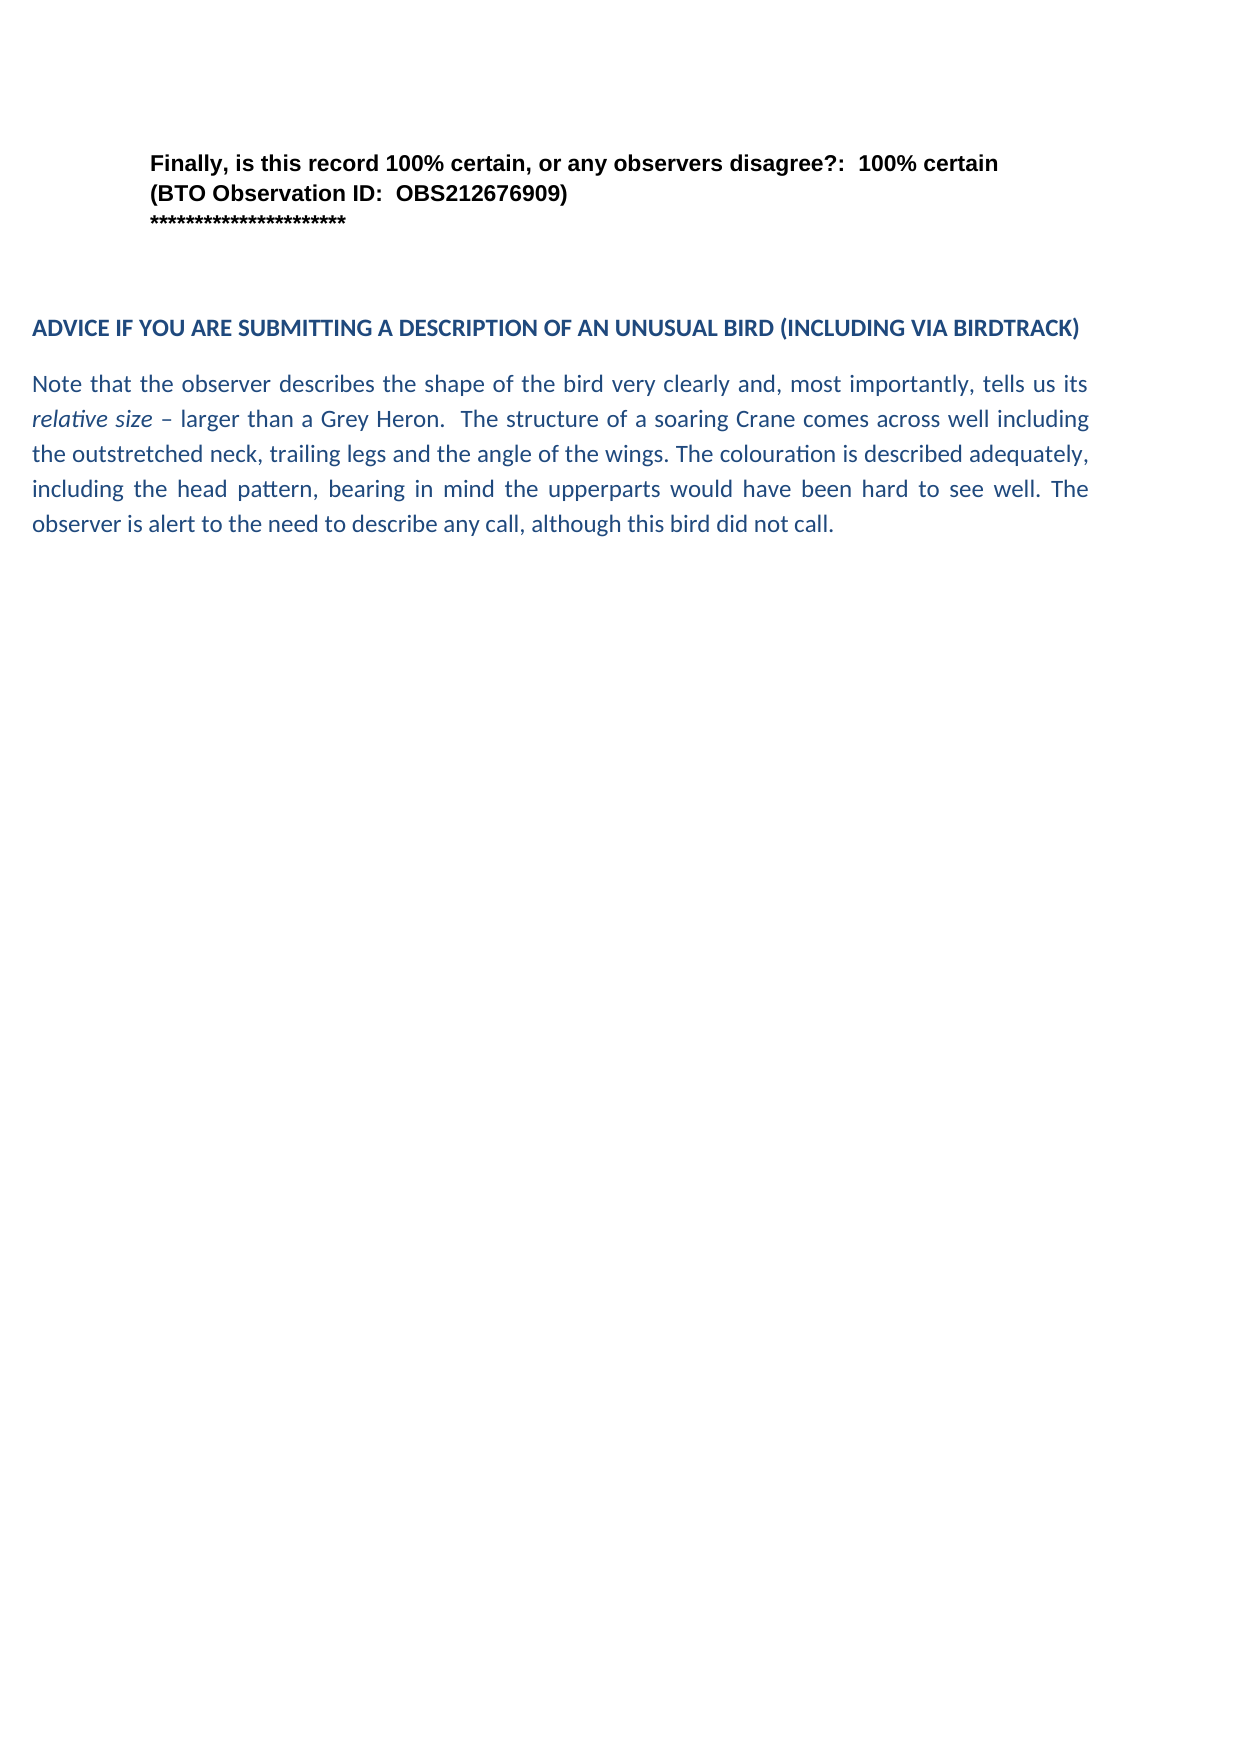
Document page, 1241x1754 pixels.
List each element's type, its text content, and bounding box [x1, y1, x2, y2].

text ADVICE IF YOU ARE SUBMITTING A DESCRIPTION OF AN UNUSUAL BIRD (INCLUDING VIA BIRDTRACK) [32, 312, 1090, 343]
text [150, 150, 1090, 237]
text Note that the observer describes the shape of the bird very clearly and, most importantly, tells us its relative size – larger than a Grey Heron. The structure of a soaring Crane comes across well including the outstretched neck, trailing legs and the angle of the wings. The colouration is described adequately, including the head pattern, bearing in mind the upperparts would have been hard to see well. The observer is alert to the need to describe any call, although this bird did not call. [32, 368, 1090, 539]
